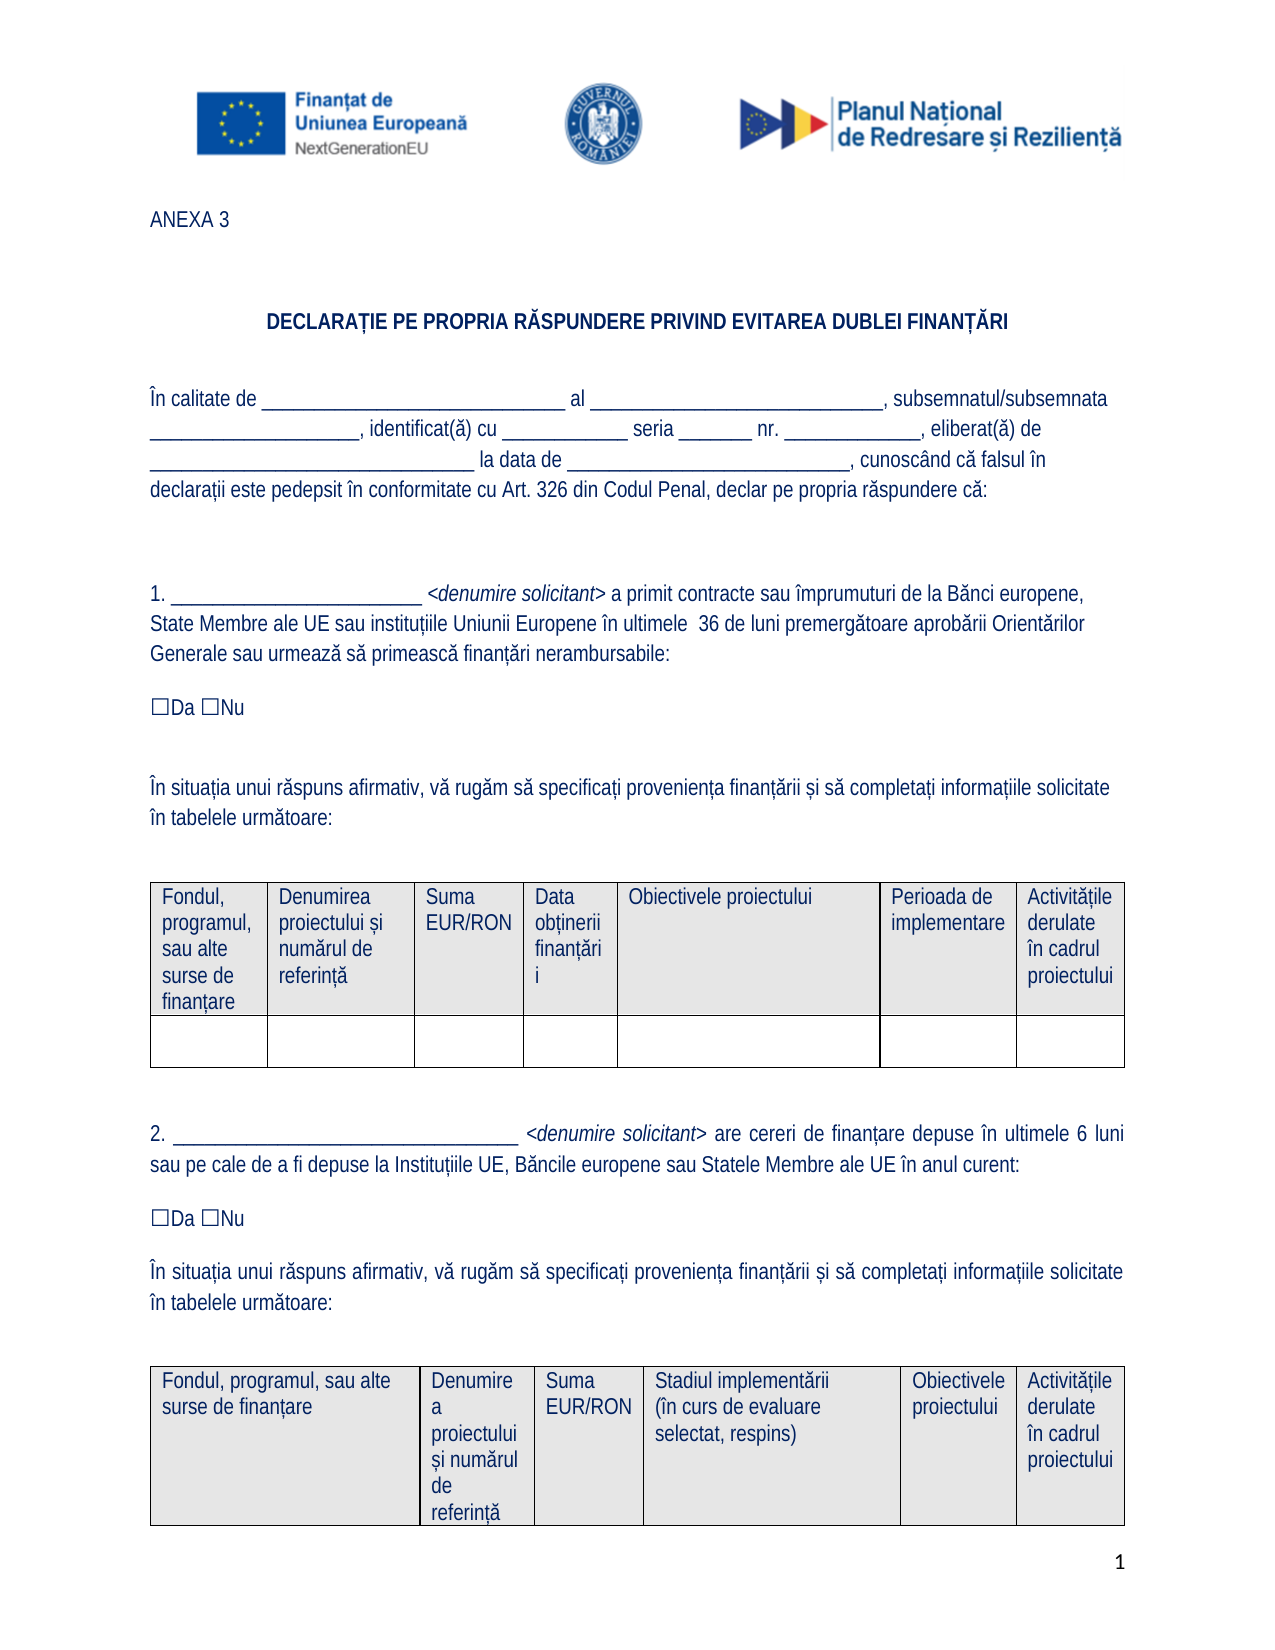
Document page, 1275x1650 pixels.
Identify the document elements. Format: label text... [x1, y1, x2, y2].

table_cell [524, 1016, 617, 1067]
table_cell [151, 1016, 267, 1067]
table_header Obiectivele proiectului [618, 883, 879, 1014]
table_header Activitățile derulate în cadrul proiectului [1017, 883, 1124, 1014]
text În calitate de _____________________________ al ____________________________, subsemnatul/subsemnata ____________________, identificat(ă) cu ____________ seria _______ nr. _____________, eliberat(ă) de _______________________________ la data de ___________________________, cunoscând că falsul în declarații este pedepsit în conformitate cu Art. 326 din Codul Penal, declar pe propria răspundere că: [150, 385, 1125, 502]
table_header Data obținerii finanțării [524, 883, 617, 1014]
table_cell [415, 1016, 523, 1067]
text ☐Da ☐Nu [150, 1202, 1125, 1233]
text 1. ________________________ <denumire solicitant> a primit contracte sau împrumuturi de la Bănci europene, State Membre ale UE sau instituțiile Uniunii Europene în ultimele 36 de luni premergătoare aprobării Orientărilor Generale sau urmează să primească finanțări nerambursabile: [150, 579, 1125, 666]
table_header Denumirea proiectului și numărul de referință [421, 1367, 534, 1525]
text ANEXA 3 [150, 206, 1125, 232]
table_cell [618, 1016, 879, 1067]
table_header Suma EUR/RON [535, 1367, 643, 1525]
table_header Activitățile derulate în cadrul proiectului [1017, 1367, 1124, 1525]
table_header Denumirea proiectului și numărul de referință [268, 883, 414, 1014]
table_header Fondul, programul, sau alte surse de finanțare [151, 883, 267, 1014]
text DECLARAȚIE PE PROPRIA RĂSPUNDERE PRIVIND EVITAREA DUBLEI FINANȚĂRI [150, 308, 1125, 334]
text 2. _________________________________ <denumire solicitant> are cereri de finanțare depuse în ultimele 6 luni sau pe cale de a fi depuse la Instituțiile UE, Băncile europene sau Statele Membre ale UE în anul curent: [150, 1120, 1125, 1177]
table_header Obiectivele proiectului [901, 1367, 1016, 1525]
table_cell [1017, 1016, 1124, 1067]
table_cell [881, 1016, 1016, 1067]
text În situația unui răspuns afirmativ, vă rugăm să specificați proveniența finanțării și să completați informațiile solicitate în tabelele următoare: [150, 774, 1125, 831]
text În situația unui răspuns afirmativ, vă rugăm să specificați proveniența finanțării și să completați informațiile solicitate în tabelele următoare: [150, 1258, 1125, 1315]
table_header Suma EUR/RON [415, 883, 523, 1014]
table_cell [268, 1016, 414, 1067]
picture [150, 65, 1125, 181]
text ☐Da ☐Nu [150, 691, 1125, 722]
table_header Perioada de implementare [881, 883, 1016, 1014]
table_header Fondul, programul, sau alte surse de finanțare [151, 1367, 419, 1525]
table_header Stadiul implementării (în curs de evaluare selectat, respins) [644, 1367, 900, 1525]
